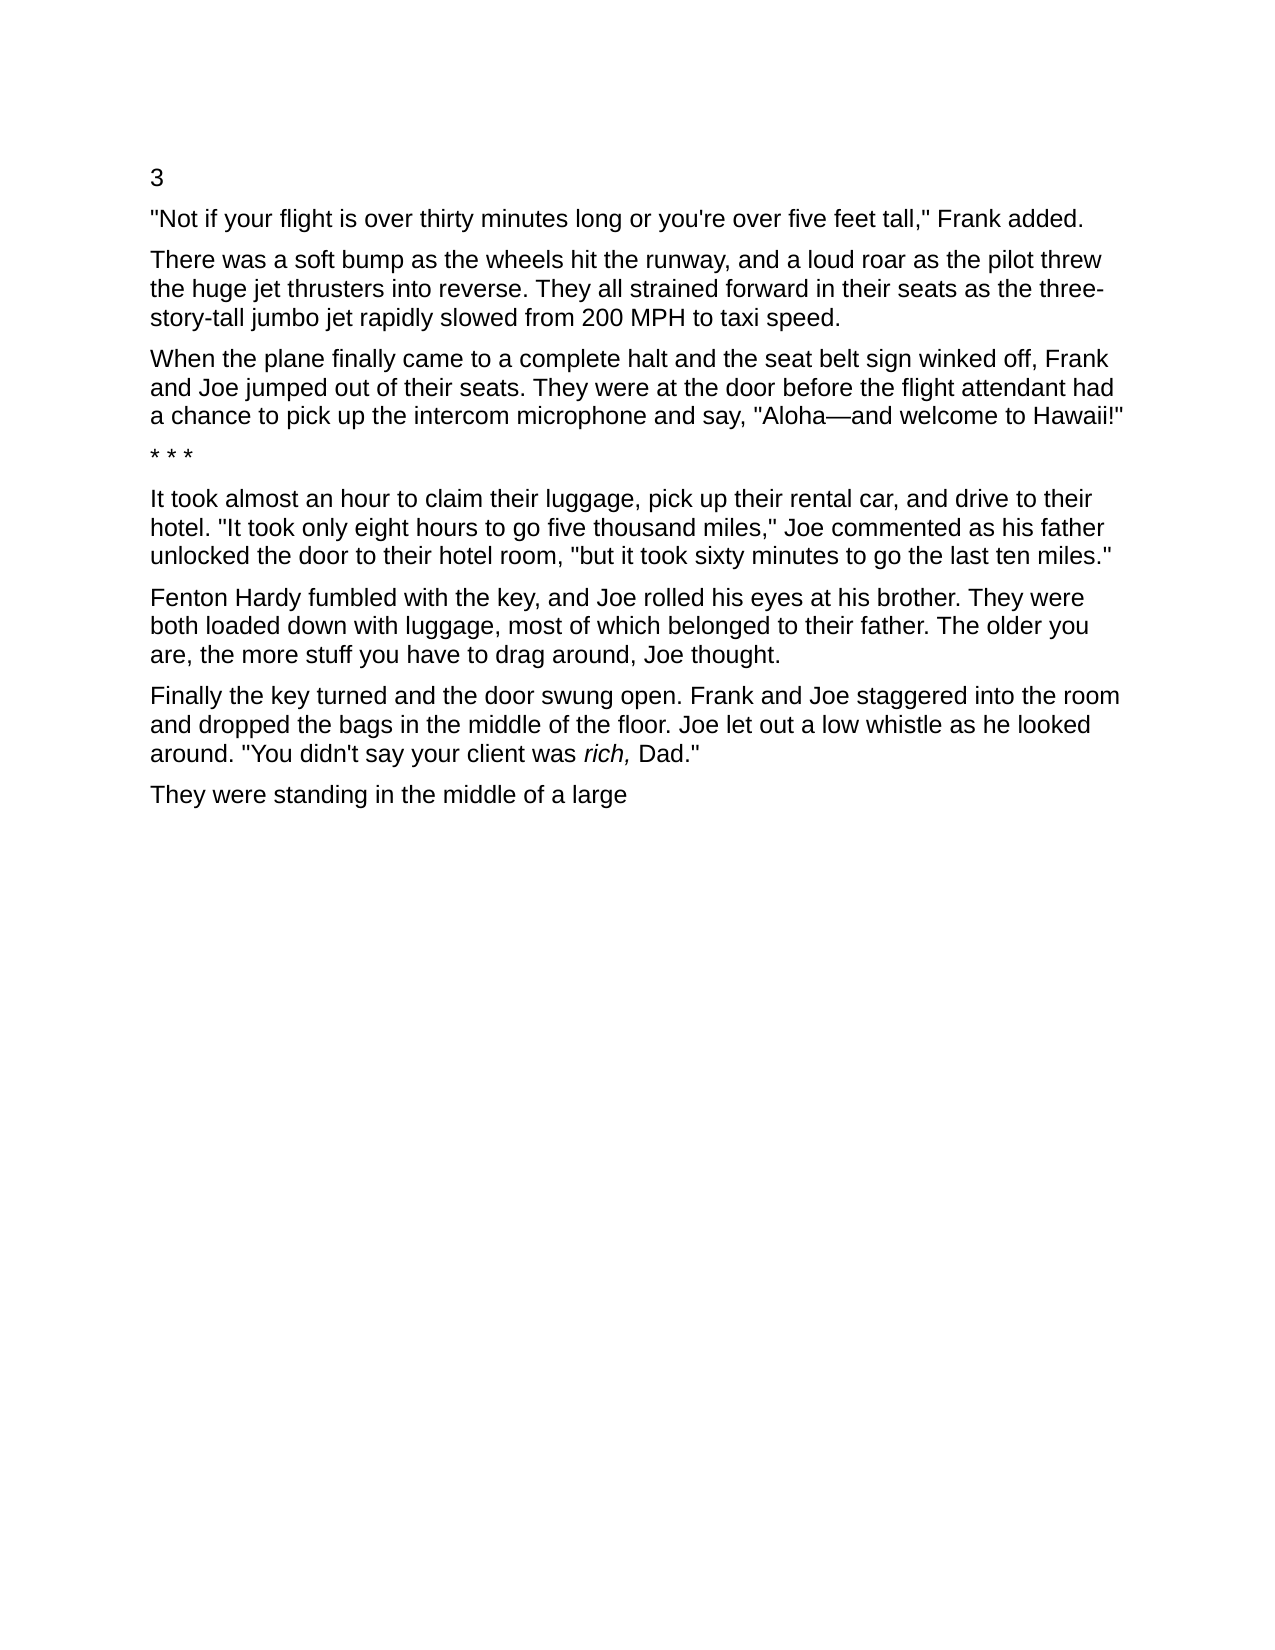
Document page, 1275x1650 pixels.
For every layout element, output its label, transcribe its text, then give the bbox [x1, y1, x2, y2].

text There was a soft bump as the wheels hit the runway, and a loud roar as the pilot threw the huge jet thrusters into reverse. They all strained forward in their seats as the three-story-tall jumbo jet rapidly slowed from 200 MPH to taxi speed. [150, 245, 1125, 331]
text Finally the key turned and the door swung open. Frank and Joe staggered into the room and dropped the bags in the middle of the floor. Joe let out a low whistle as he looked around. "You didn't say your client was rich, Dad." [150, 681, 1125, 767]
text It took almost an hour to claim their luggage, pick up their rental car, and drive to their hotel. "It took only eight hours to go five thousand miles," Joe commented as his father unlocked the door to their hotel room, "but it took sixty minutes to go the last ten miles." [150, 484, 1125, 570]
text Fenton Hardy fumbled with the key, and Joe rolled his eyes at his brother. They were both loaded down with luggage, most of which belonged to their father. The older you are, the more stuff you have to drag around, Joe thought. [150, 582, 1125, 669]
text * * * [150, 442, 1125, 471]
text They were standing in the middle of a large [150, 780, 1125, 809]
text 3 [150, 162, 1125, 191]
text "Not if your flight is over thirty minutes long or you're over five feet tall," Frank added. [150, 204, 1125, 232]
text When the plane finally came to a complete halt and the seat belt sign winked off, Frank and Joe jumped out of their seats. They were at the door before the flight attendant had a chance to pick up the intercom microphone and say, "Aloha—and welcome to Hawaii!" [150, 344, 1125, 430]
